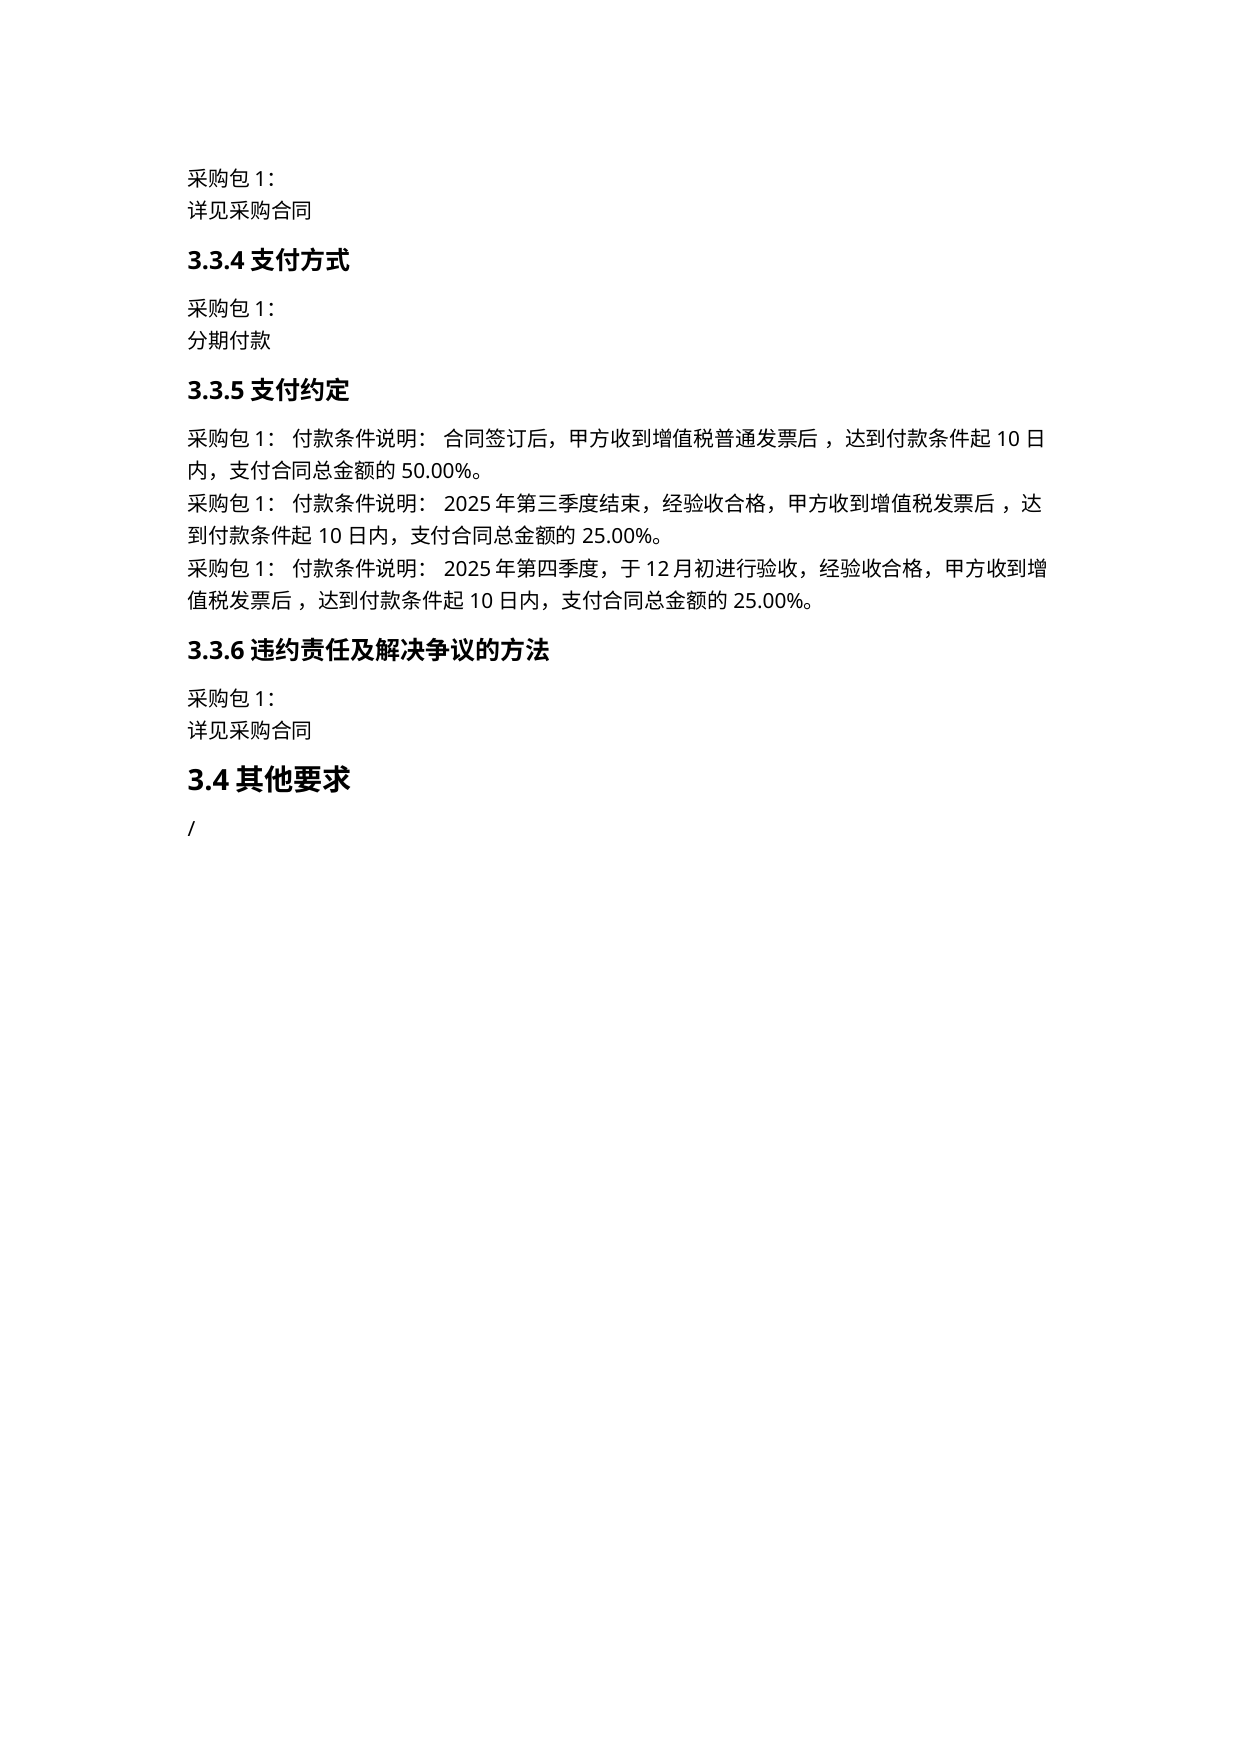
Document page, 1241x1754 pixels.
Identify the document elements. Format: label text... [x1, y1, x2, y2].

text 详见采购合同 [187, 714, 1053, 747]
text 3.3.4支付方式 [187, 227, 1053, 292]
text 采购包1： [187, 682, 1053, 714]
text 3.3.5支付约定 [187, 357, 1053, 422]
text 采购包1： [187, 292, 1053, 324]
text 分期付款 [187, 324, 1053, 357]
text 采购包1： 付款条件说明： 2025年第四季度，于12月初进行验收，经验收合格，甲方收到增值税发票后 ，达到付款条件起 10 日内，支付合同总金额的 25.00%。 [187, 552, 1053, 617]
text 采购包1： 付款条件说明： 合同签订后，甲方收到增值税普通发票后 ，达到付款条件起 10 日内，支付合同总金额的 50.00%。 [187, 422, 1053, 487]
text 采购包1： 付款条件说明： 2025年第三季度结束，经验收合格，甲方收到增值税发票后 ，达到付款条件起 10 日内，支付合同总金额的 25.00%。 [187, 487, 1053, 552]
text 3.3.6违约责任及解决争议的方法 [187, 617, 1053, 682]
text / [187, 812, 1053, 844]
text 详见采购合同 [187, 194, 1053, 227]
text 采购包1： [187, 162, 1053, 194]
text 3.4其他要求 [187, 747, 1053, 812]
